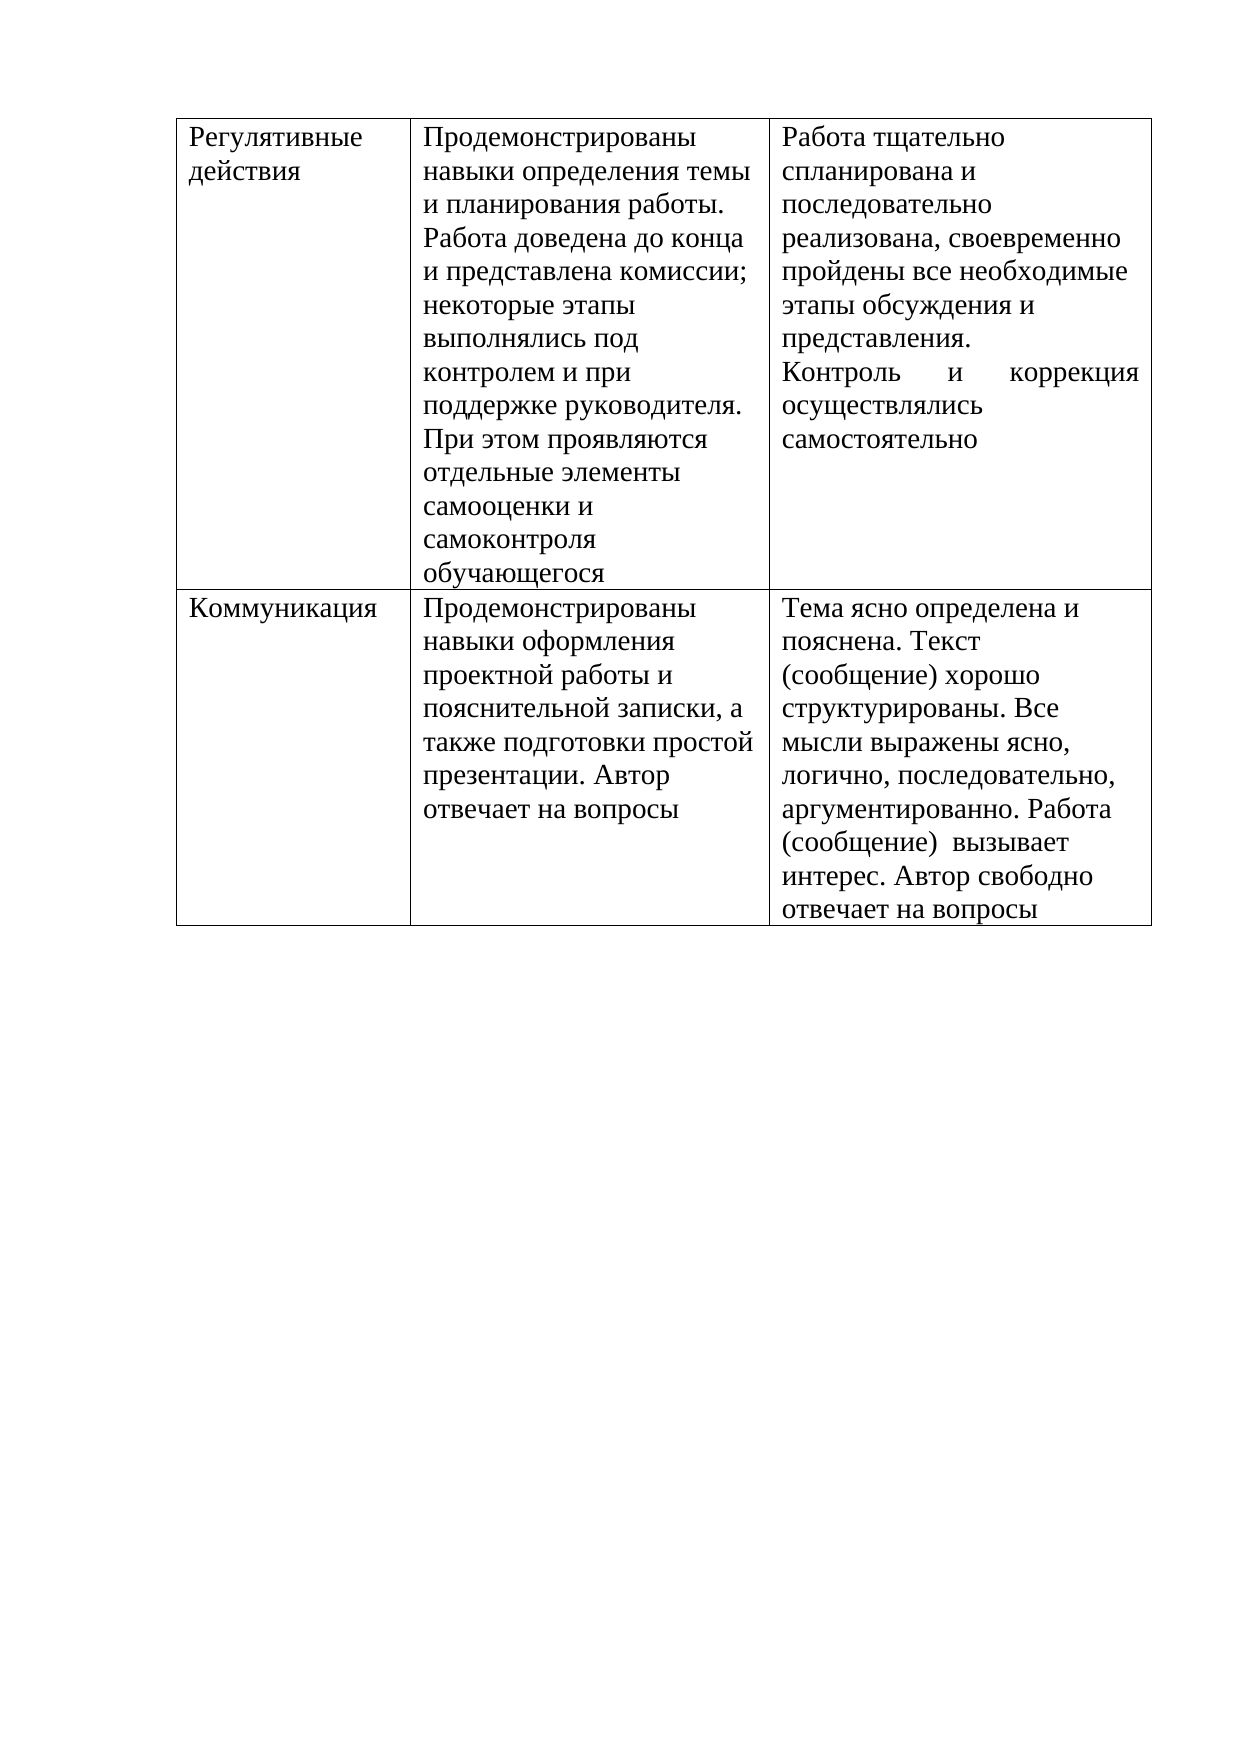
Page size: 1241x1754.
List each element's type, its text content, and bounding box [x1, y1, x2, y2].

table_cell Коммуникация [177, 590, 410, 925]
table_cell Регулятивные действия [177, 119, 410, 589]
table_cell Работа тщательно спланирована и последовательно реализована, своевременно пройдены все необходимые этапы обсуждения и представления. Контроль и коррекция осуществлялись самостоятельно [770, 119, 1151, 589]
table_cell Продемонстрированы навыки определения темы и планирования работы. Работа доведена до конца и представлена комиссии; некоторые этапы выполнялись под контролем и при поддержке руководителя. При этом проявляются отдельные элементы самооценки и самоконтроля обучающегося [411, 119, 769, 589]
table_cell Тема ясно определена и пояснена. Текст (сообщение) хорошо структурированы. Все мысли выражены ясно, логично, последовательно, аргументированно. Работа (сообщение) вызывает интерес. Автор свободно отвечает на вопросы [770, 590, 1151, 925]
table_cell Продемонстрированы навыки оформления проектной работы и пояснительной записки, а также подготовки простой презентации. Автор отвечает на вопросы [411, 590, 769, 925]
